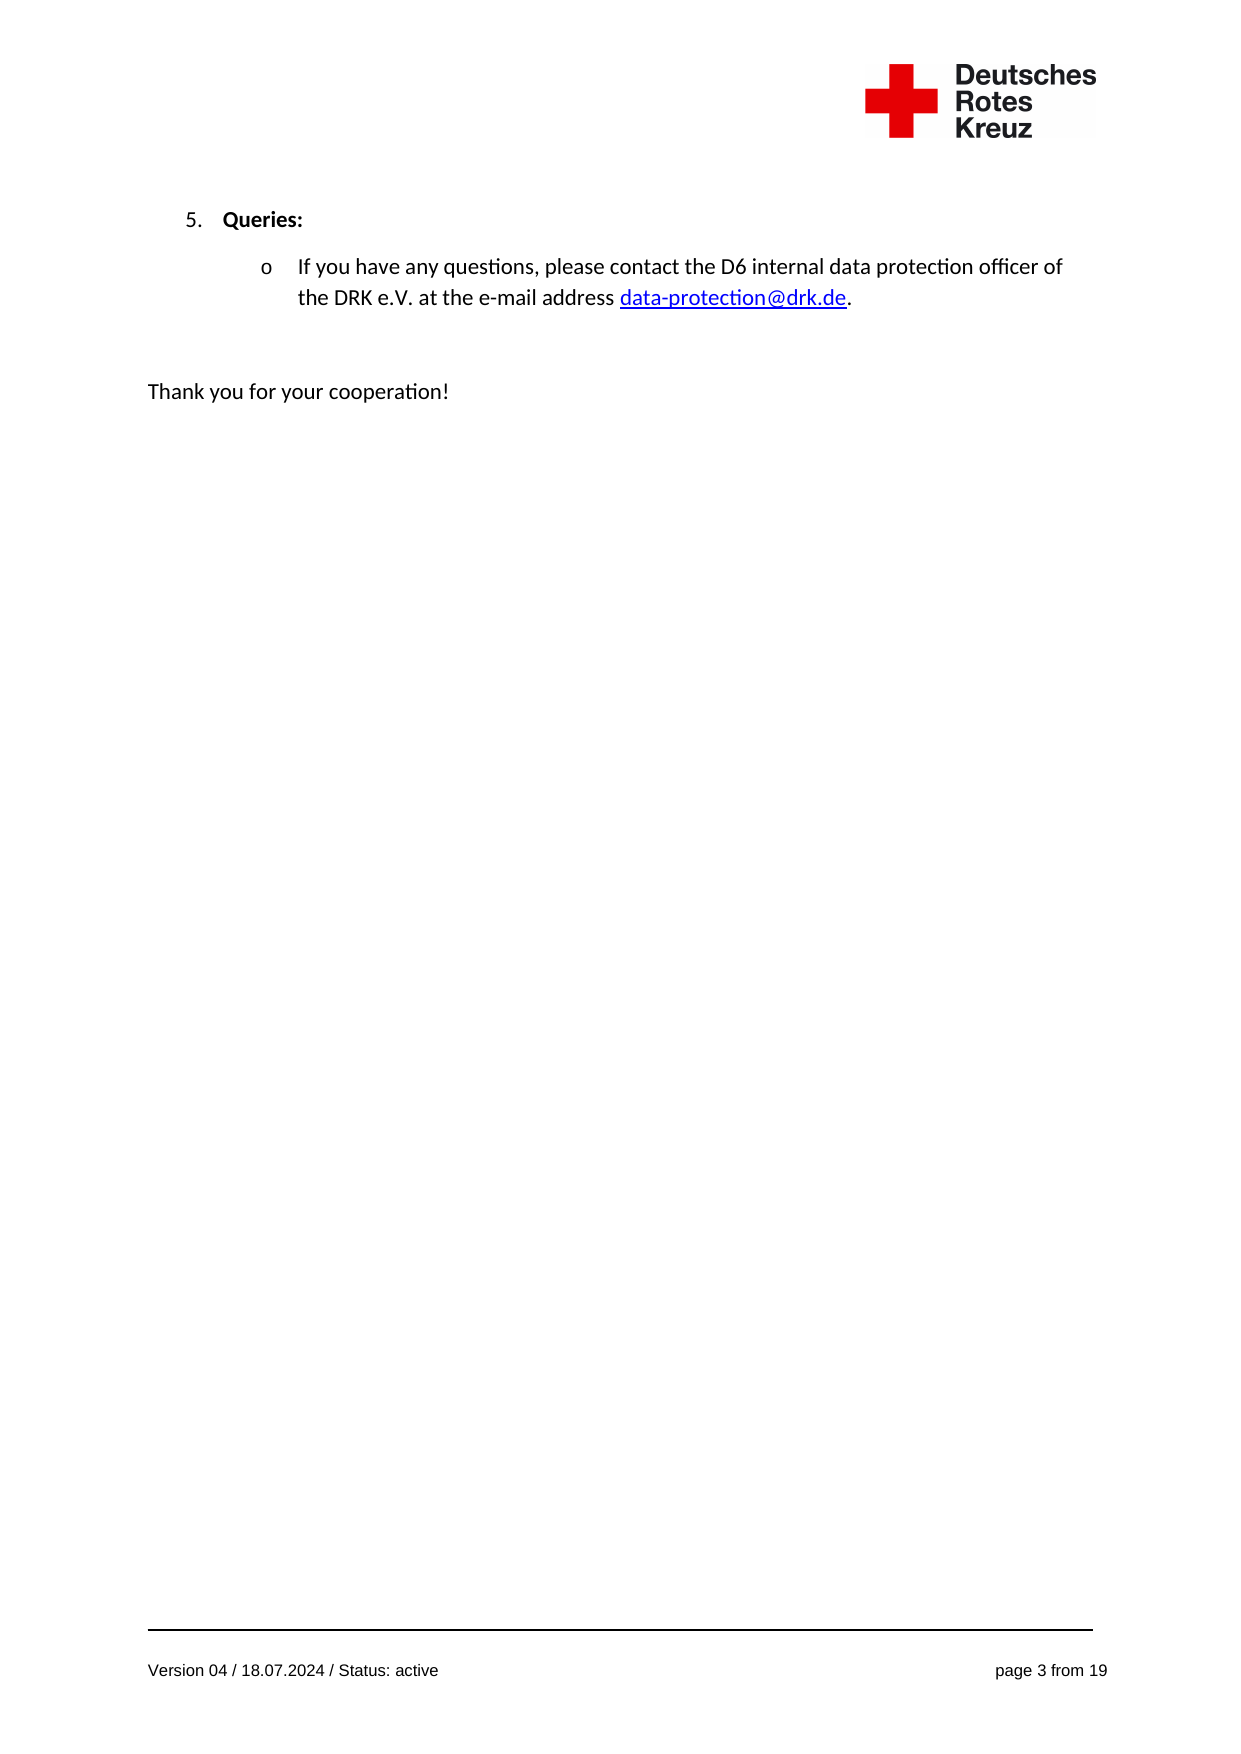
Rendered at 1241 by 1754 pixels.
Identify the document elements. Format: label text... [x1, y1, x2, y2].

list Queries: [185, 206, 1093, 233]
list If you have any questions, please contact the D6 internal data protection officer of the DRK e.V. at the e-mail address data-protection@drk.de. [260, 252, 1093, 311]
picture [865, 64, 1096, 138]
text Thank you for your cooperation! [148, 377, 1093, 405]
